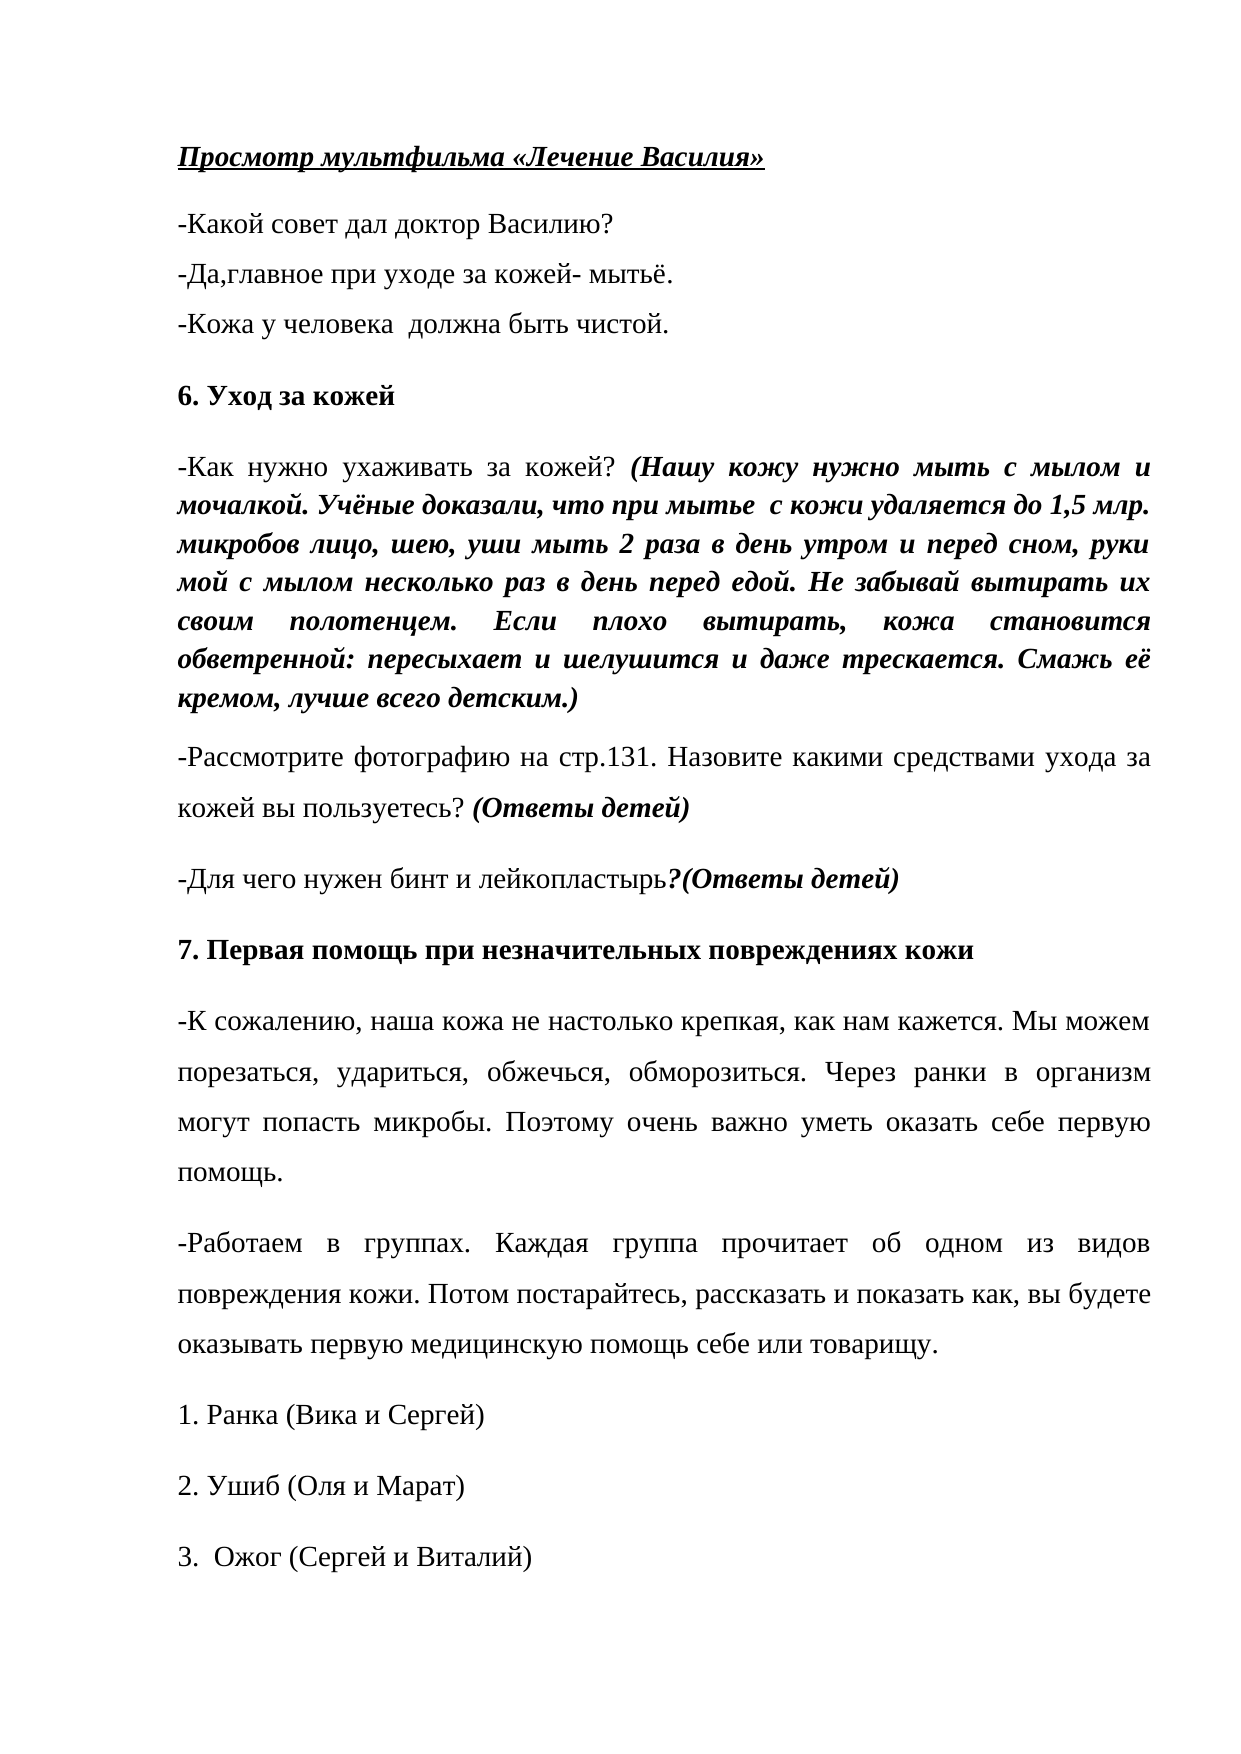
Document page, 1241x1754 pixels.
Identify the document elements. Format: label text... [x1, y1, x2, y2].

text -Рассмотрите фотографию на стр.131. Назовите какими средствами ухода за кожей вы пользуетесь? (Ответы детей) [177, 739, 1152, 823]
text 6. Уход за кожей [177, 378, 1152, 411]
text -Да,главное при уходе за кожей- мытьё. [177, 256, 1152, 290]
text -Как нужно ухаживать за кожей? (Нашу кожу нужно мыть с мылом и мочалкой. Учёные доказали, что при мытье с кожи удаляется до 1,5 млр. микробов лицо, шею, уши мыть 2 раза в день утром и перед сном, руки мой с мылом несколько раз в день перед едой. Не забывай вытирать их своим полотенцем. Если плохо вытирать, кожа становится обветренной: пересыхает и шелушится и даже трескается. Смажь её кремом, лучше всего детским.) [177, 449, 1152, 714]
text Просмотр мультфильма «Лечение Василия» [177, 139, 1152, 172]
text 7. Первая помощь при незначительных повреждениях кожи [177, 932, 1152, 966]
text 1. Ранка (Вика и Сергей) [177, 1397, 1152, 1431]
text -Работаем в группах. Каждая группа прочитает об одном из видов повреждения кожи. Потом постарайтесь, рассказать и показать как, вы будете оказывать первую медицинскую помощь себе или товарищу. [177, 1225, 1152, 1359]
text -Кожа у человека должна быть чистой. [177, 307, 1152, 340]
text 2. Ушиб (Оля и Марат) [177, 1468, 1152, 1502]
text 3. Ожог (Сергей и Виталий) [177, 1539, 1152, 1573]
text -Для чего нужен бинт и лейкопластырь?(Ответы детей) [177, 861, 1152, 894]
text -Какой совет дал доктор Василию? [177, 206, 1152, 239]
text -К сожалению, наша кожа не настолько крепкая, как нам кажется. Мы можем порезаться, удариться, обжечься, обморозиться. Через ранки в организм могут попасть микробы. Поэтому очень важно уметь оказать себе первую помощь. [177, 1003, 1152, 1188]
